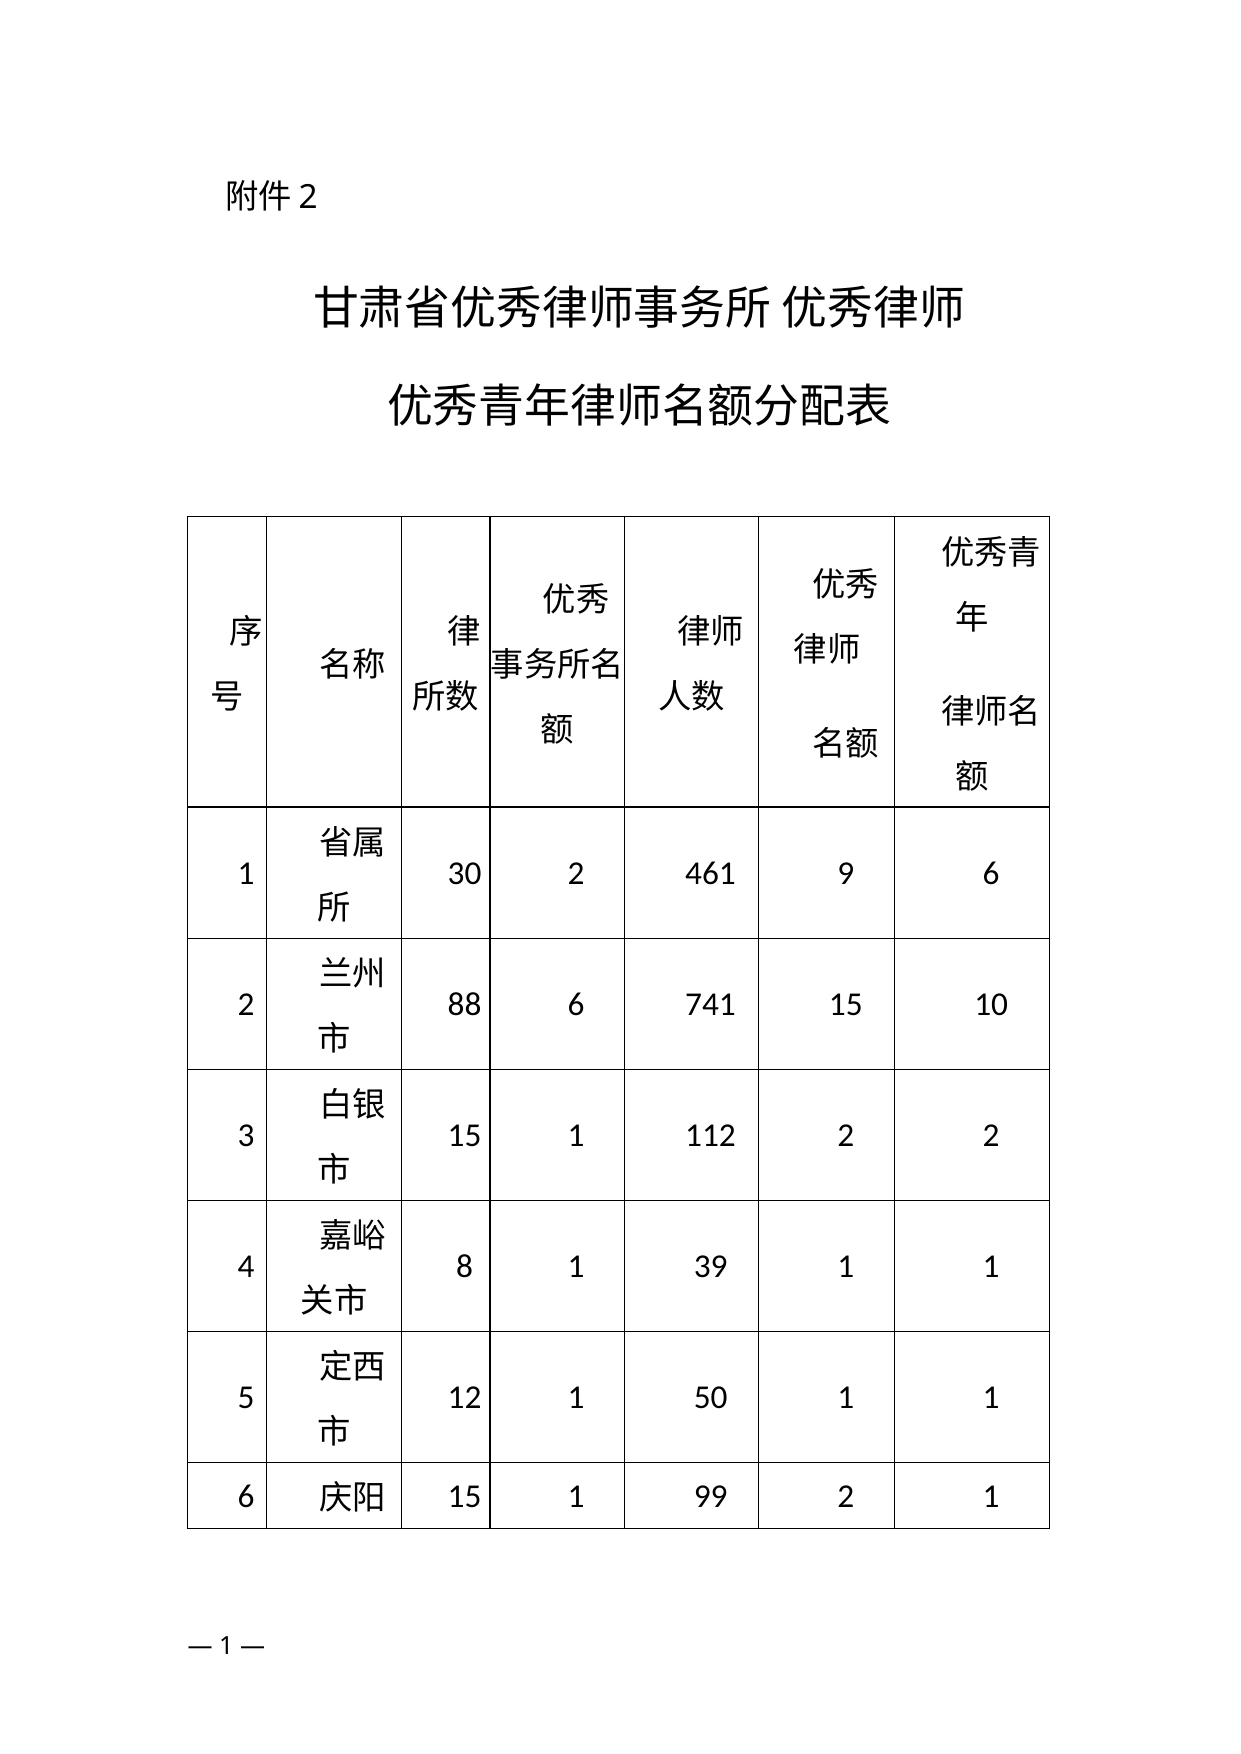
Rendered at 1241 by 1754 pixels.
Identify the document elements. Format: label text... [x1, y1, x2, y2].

table_header 优秀事务所名额 [491, 517, 624, 806]
text 优秀青年律师名额分配表 [187, 354, 1053, 451]
text 甘肃省优秀律师事务所 优秀律师 [187, 256, 1053, 354]
table_header 名称 [267, 517, 401, 806]
table_cell 6 [895, 808, 1049, 937]
table_cell 1 [491, 1201, 624, 1331]
table_cell 1 [491, 1463, 624, 1528]
table_cell 1 [491, 1332, 624, 1462]
table_cell 庆阳市 [267, 1463, 401, 1528]
table_cell 4 [188, 1201, 266, 1331]
table_cell 1 [188, 808, 266, 937]
table_cell 15 [402, 1463, 489, 1528]
table_cell 15 [402, 1070, 489, 1199]
table_cell 2 [188, 939, 266, 1068]
table_cell 1 [895, 1332, 1049, 1462]
table_cell 6 [491, 939, 624, 1068]
table_header 优秀青年 律师名额 [895, 517, 1049, 806]
table_cell 6 [188, 1463, 266, 1528]
table_cell 2 [759, 1070, 894, 1199]
table_cell 兰州市 [267, 939, 401, 1068]
text 附件2 [187, 162, 1053, 227]
table_cell 1 [759, 1201, 894, 1331]
table_cell 112 [625, 1070, 758, 1199]
table_header 优秀律师 名额 [759, 517, 894, 806]
table_cell 12 [402, 1332, 489, 1462]
table_cell 1 [895, 1201, 1049, 1331]
table_cell 1 [491, 1070, 624, 1199]
table_cell 39 [625, 1201, 758, 1331]
table_cell 741 [625, 939, 758, 1068]
table_cell 3 [188, 1070, 266, 1199]
table_cell 2 [759, 1463, 894, 1528]
table_cell 1 [895, 1463, 1049, 1528]
table_cell 15 [759, 939, 894, 1068]
table_cell 定西市 [267, 1332, 401, 1462]
table_cell 省属所 [267, 808, 401, 937]
table_cell 50 [625, 1332, 758, 1462]
table_cell 白银市 [267, 1070, 401, 1199]
table_cell 2 [491, 808, 624, 937]
table_cell 10 [895, 939, 1049, 1068]
table_cell 1 [759, 1332, 894, 1462]
table_cell 2 [895, 1070, 1049, 1199]
table_cell 88 [402, 939, 489, 1068]
table_cell 461 [625, 808, 758, 937]
table_header 序号 [188, 517, 266, 806]
table_cell 5 [188, 1332, 266, 1462]
table_header 律所数 [402, 517, 489, 806]
table_cell 99 [625, 1463, 758, 1528]
table_cell 9 [759, 808, 894, 937]
table_cell 嘉峪关市 [267, 1201, 401, 1331]
table_cell 30 [402, 808, 489, 937]
table_cell 8 [402, 1201, 489, 1331]
table_header 律师人数 [625, 517, 758, 806]
